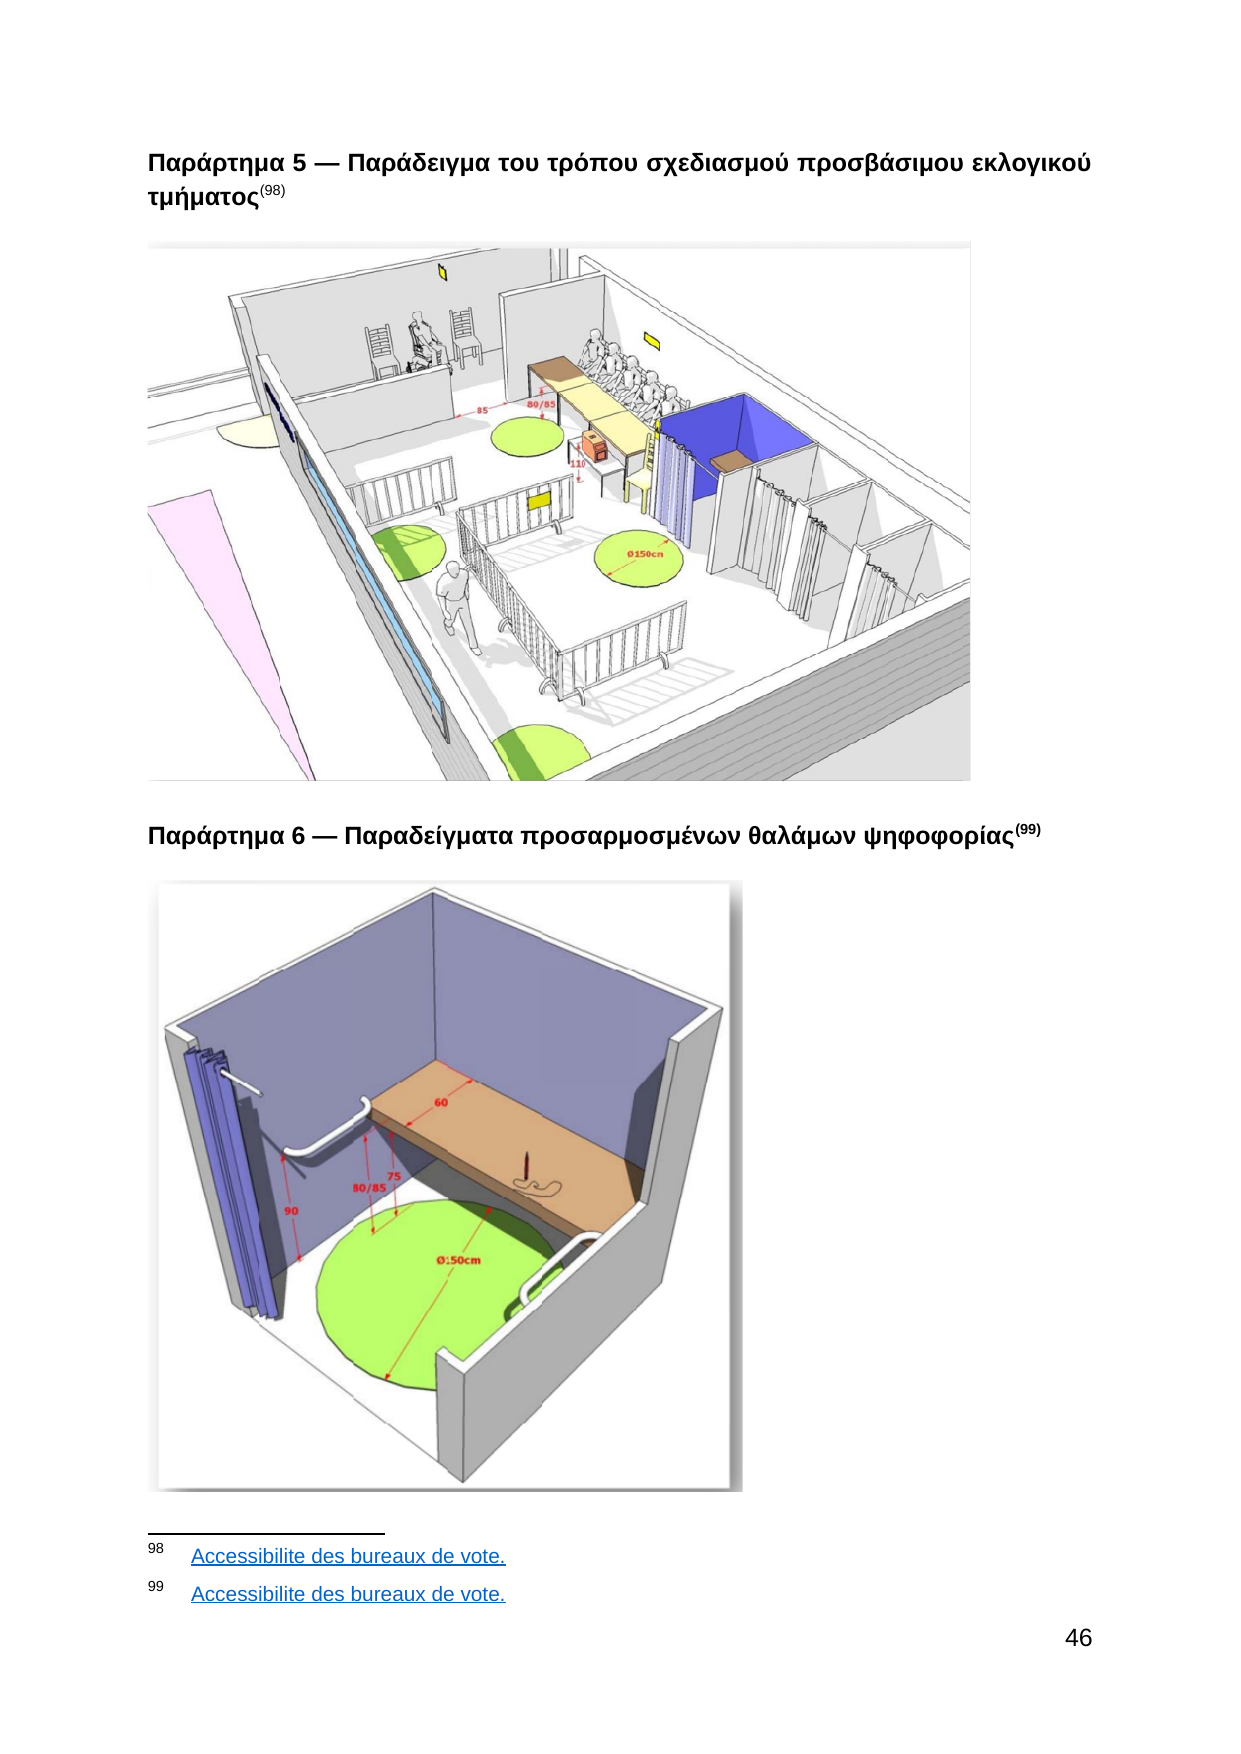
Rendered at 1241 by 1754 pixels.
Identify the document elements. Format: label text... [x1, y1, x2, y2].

picture [147, 241, 971, 781]
subtitle Παράρτημα 5 — Παράδειγμα του τρόπου σχεδιασμού προσβάσιμου εκλογικού τμήματος() [148, 148, 1092, 211]
subtitle Παράρτημα 6 — Παραδείγματα προσαρμοσμένων θαλάμων ψηφοφορίας() [148, 821, 1092, 849]
picture [147, 880, 743, 1492]
